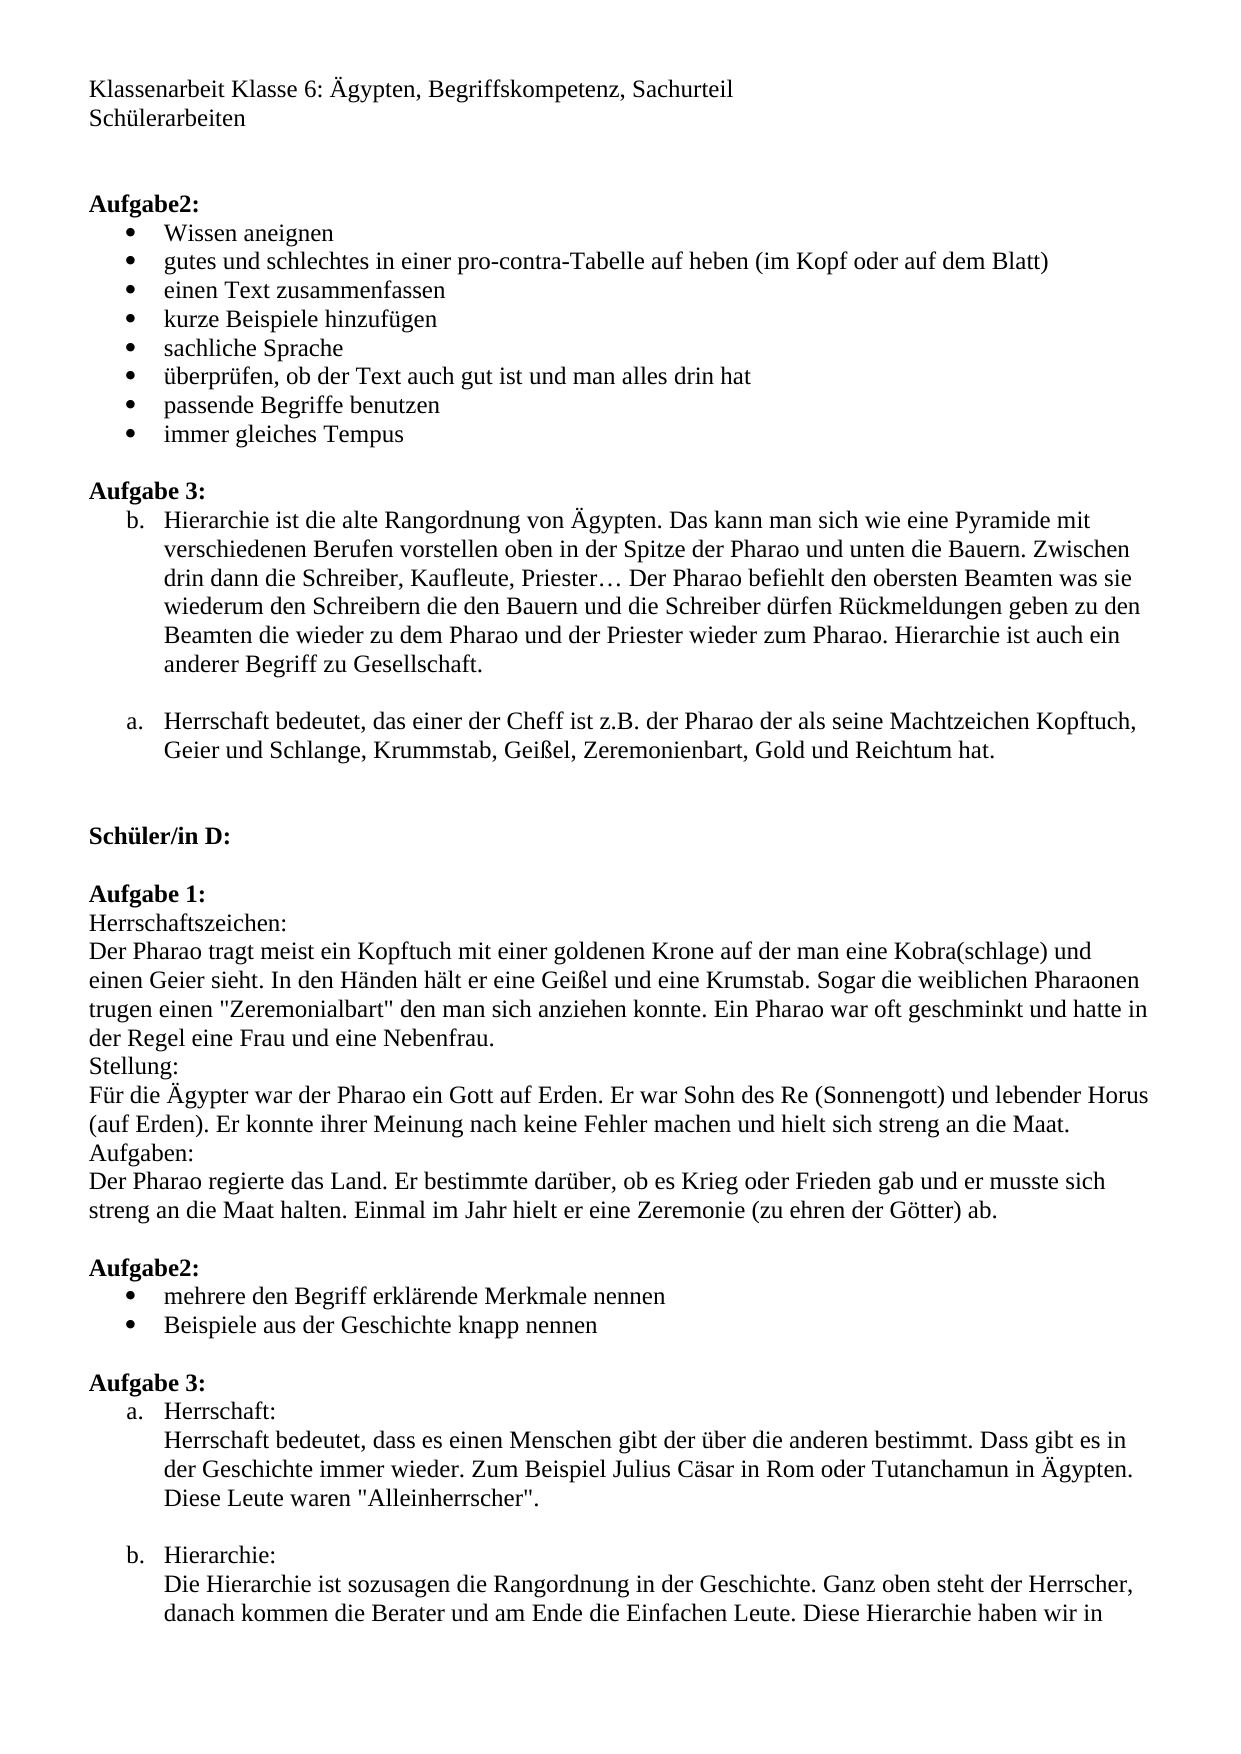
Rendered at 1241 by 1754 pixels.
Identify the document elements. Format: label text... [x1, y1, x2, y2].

list immer gleiches Tempus [126, 419, 1152, 448]
text Aufgabe2: [89, 189, 1152, 218]
list Hierarchie: [126, 1540, 1152, 1569]
text Der Pharao regierte das Land. Er bestimmte darüber, ob es Krieg oder Frieden gab und er musste sich streng an die Maat halten. Einmal im Jahr hielt er eine Zeremonie (zu ehren der Götter) ab. [89, 1166, 1152, 1224]
text Aufgabe 1: [89, 879, 1152, 908]
text Aufgabe2: [89, 1253, 1152, 1281]
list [164, 1569, 1152, 1626]
list gutes und schlechtes in einer pro-contra-Tabelle auf heben (im Kopf oder auf dem Blatt) [126, 246, 1152, 275]
text Aufgabe 3: [89, 476, 1152, 505]
text Stellung: [89, 1051, 1152, 1080]
text Aufgabe 3: [89, 1368, 1152, 1396]
list Hierarchie ist die alte Rangordnung von Ägypten. Das kann man sich wie eine Pyramide mit verschiedenen Berufen vorstellen oben in der Spitze der Pharao und unten die Bauern. Zwischen drin dann die Schreiber, Kaufleute, Priester… Der Pharao befiehlt den obersten Beamten was sie wiederum den Schreibern die den Bauern und die Schreiber dürfen Rückmeldungen geben zu den Beamten die wieder zu dem Pharao und der Priester wieder zum Pharao. Hierarchie ist auch ein anderer Begriff zu Gesellschaft. [126, 505, 1152, 678]
text Schüler/in D: [89, 821, 1152, 850]
list mehrere den Begriff erklärende Merkmale nennen [126, 1281, 1152, 1310]
list Beispiele aus der Geschichte knapp nennen [126, 1310, 1152, 1339]
list Wissen aneignen [126, 218, 1152, 246]
list sachliche Sprache [126, 333, 1152, 361]
list einen Text zusammenfassen [126, 275, 1152, 304]
text Für die Ägypter war der Pharao ein Gott auf Erden. Er war Sohn des Re (Sonnengott) und lebender Horus (auf Erden). Er konnte ihrer Meinung nach keine Fehler machen und hielt sich streng an die Maat. [89, 1080, 1152, 1138]
text Herrschaftszeichen: [89, 908, 1152, 936]
text Aufgaben: [89, 1138, 1152, 1166]
list Herrschaft bedeutet, dass es einen Menschen gibt der über die anderen bestimmt. Dass gibt es in der Geschichte immer wieder. Zum Beispiel Julius Cäsar in Rom oder Tutanchamun in Ägypten. Diese Leute waren "Alleinherrscher". [164, 1425, 1152, 1511]
list Herrschaft: [126, 1396, 1152, 1425]
text Der Pharao tragt meist ein Kopftuch mit einer goldenen Krone auf der man eine Kobra(schlage) und einen Geier sieht. In den Händen hält er eine Geißel und eine Krumstab. Sogar die weiblichen Pharaonen trugen einen "Zeremonialbart" den man sich anziehen konnte. Ein Pharao war oft geschminkt und hatte in der Regel eine Frau und eine Nebenfrau. [89, 936, 1152, 1051]
list überprüfen, ob der Text auch gut ist und man alles drin hat [126, 361, 1152, 390]
list kurze Beispiele hinzufügen [126, 304, 1152, 333]
list passende Begriffe benutzen [126, 390, 1152, 419]
list Herrschaft bedeutet, das einer der Cheff ist z.B. der Pharao der als seine Machtzeichen Kopftuch, Geier und Schlange, Krummstab, Geißel, Zeremonienbart, Gold und Reichtum hat. [126, 706, 1152, 764]
